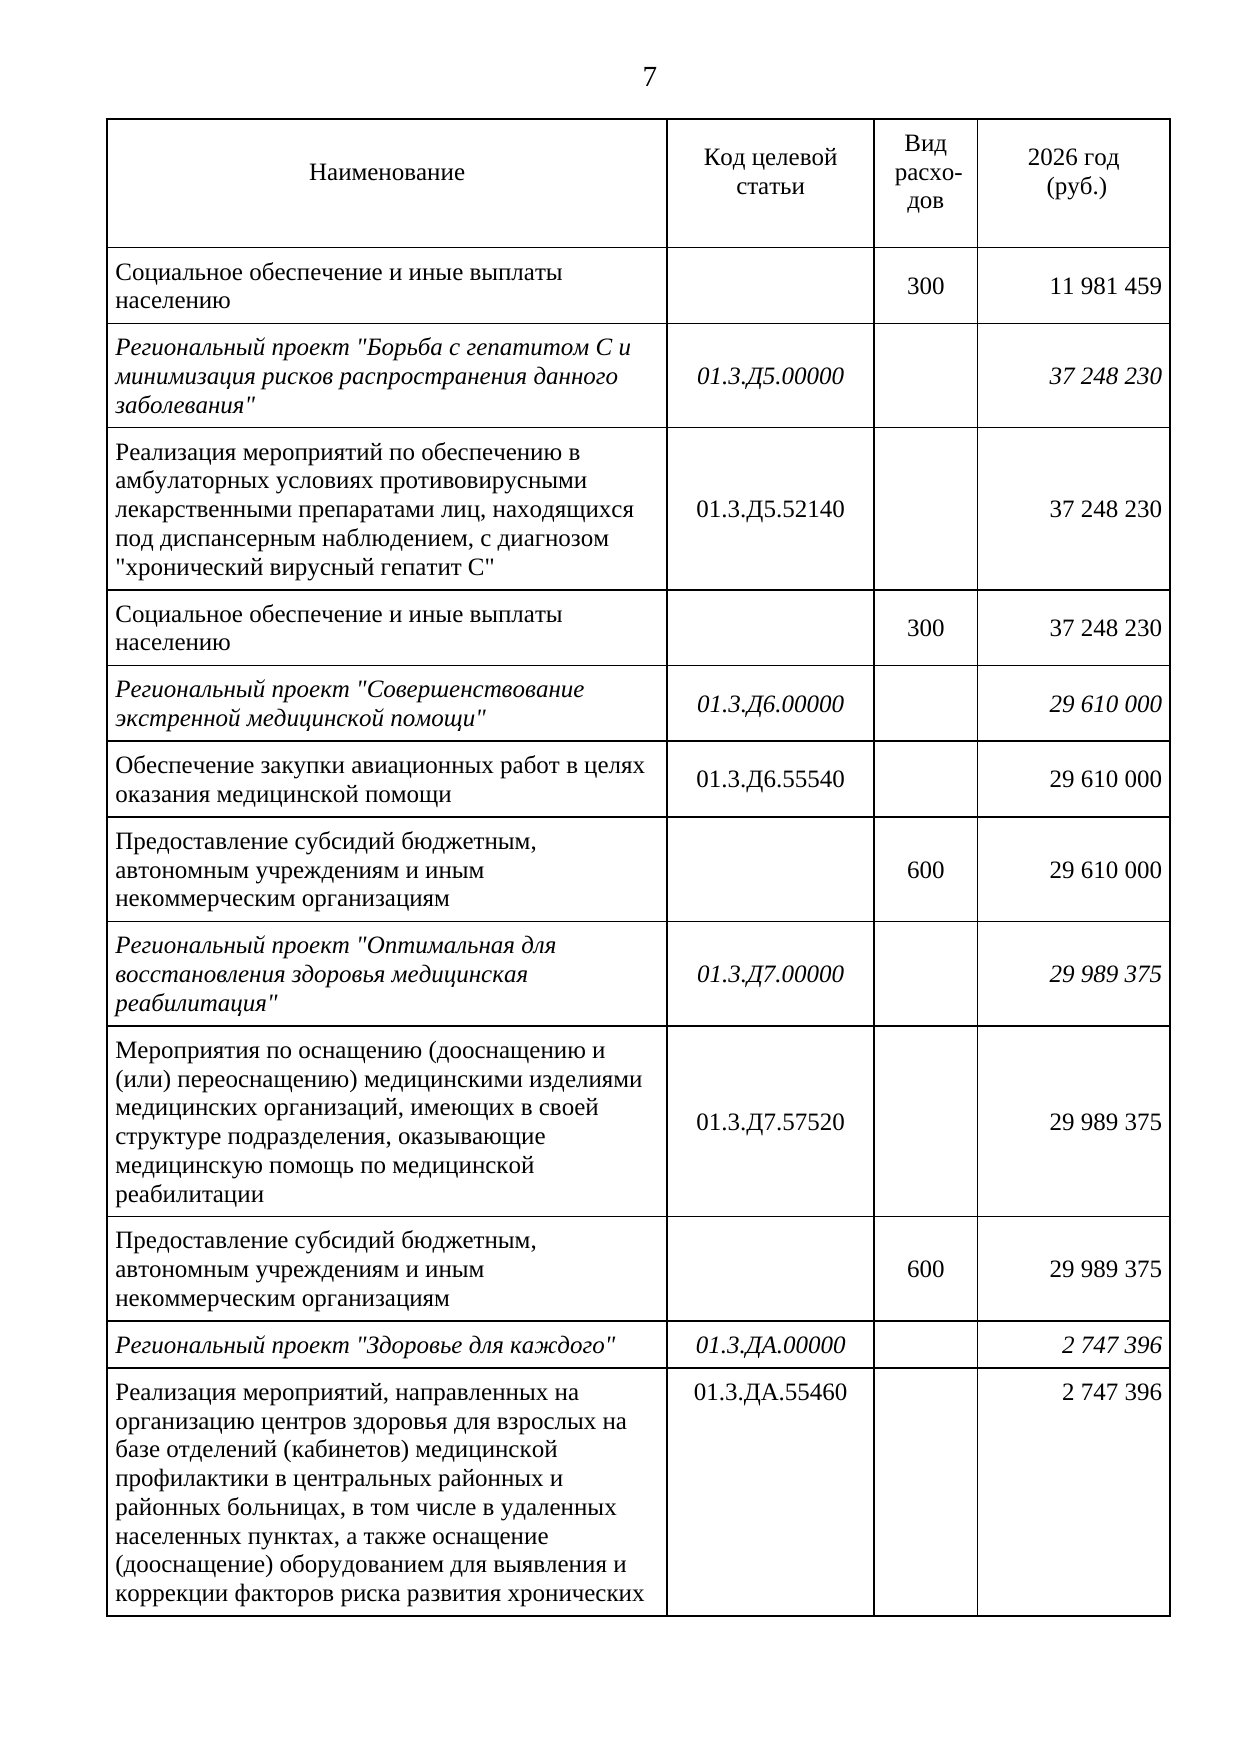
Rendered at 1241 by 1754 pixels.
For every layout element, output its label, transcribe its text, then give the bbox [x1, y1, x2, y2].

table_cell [108, 248, 666, 322]
table_cell 300 [875, 248, 977, 322]
table_cell 29 610 000 [978, 742, 1169, 816]
table_cell Реализация мероприятий по обеспечению в амбулаторных условиях противовирусными лекарственными препаратами лиц, находящихся под диспансерным наблюдением, с диагнозом "хронический вирусный гепатит С" [108, 428, 666, 589]
table_cell [875, 742, 977, 816]
table_cell 37 248 230 [978, 324, 1169, 427]
table_cell 01.3.Д6.00000 [668, 666, 873, 740]
table_cell Региональный проект "Здоровье для каждого" [108, 1322, 666, 1367]
table_cell 01.3.ДА.00000 [668, 1322, 873, 1367]
table_cell 600 [875, 818, 977, 921]
table_cell [875, 1027, 977, 1216]
table_cell 01.3.ДА.55460 [668, 1369, 873, 1615]
table_cell 11 981 459 [978, 248, 1169, 322]
table_cell [668, 818, 873, 921]
table_cell 01.3.Д7.00000 [668, 922, 873, 1025]
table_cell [108, 1369, 666, 1615]
table_cell [668, 591, 873, 664]
table_cell Предоставление субсидий бюджетным, автономным учреждениям и иным некоммерческим организациям [108, 818, 666, 921]
table_cell 37 248 230 [978, 428, 1169, 589]
table_cell 37 248 230 [978, 591, 1169, 664]
table_cell 2 747 396 [978, 1322, 1169, 1367]
table_cell Региональный проект "Борьба с гепатитом С и минимизация рисков распространения данного заболевания" [108, 324, 666, 427]
table_cell [875, 1322, 977, 1367]
table_header Код целевой статьи [668, 120, 873, 247]
table_cell [668, 248, 873, 322]
table_header 2026 год (руб.) [978, 120, 1169, 247]
table_cell [875, 428, 977, 589]
table_cell 29 989 375 [978, 1217, 1169, 1320]
table_cell Обеспечение закупки авиационных работ в целях оказания медицинской помощи [108, 742, 666, 816]
table_cell 01.3.Д6.55540 [668, 742, 873, 816]
table_cell Социальное обеспечение и иные выплаты населению [108, 591, 666, 664]
table_cell Мероприятия по оснащению (дооснащению и (или) переоснащению) медицинскими изделиями медицинских организаций, имеющих в своей структуре подразделения, оказывающие медицинскую помощь по медицинской реабилитации [108, 1027, 666, 1216]
table_cell [875, 922, 977, 1025]
table_cell 300 [875, 591, 977, 664]
table_cell 29 989 375 [978, 922, 1169, 1025]
table_cell 01.3.Д5.52140 [668, 428, 873, 589]
table_cell [875, 324, 977, 427]
table_cell 29 610 000 [978, 666, 1169, 740]
table_cell Региональный проект "Совершенствование экстренной медицинской помощи" [108, 666, 666, 740]
table_cell [668, 1217, 873, 1320]
table_cell 29 610 000 [978, 818, 1169, 921]
table_cell 29 989 375 [978, 1027, 1169, 1216]
table_header Вид расхо- дов [875, 120, 977, 247]
table_cell 01.3.Д7.57520 [668, 1027, 873, 1216]
table_cell Предоставление субсидий бюджетным, автономным учреждениям и иным некоммерческим организациям [108, 1217, 666, 1320]
table_header Наименование [108, 120, 666, 247]
table_cell [875, 1369, 977, 1615]
table_cell 600 [875, 1217, 977, 1320]
table_cell [875, 666, 977, 740]
table_cell 2 747 396 [978, 1369, 1169, 1615]
table_cell 01.3.Д5.00000 [668, 324, 873, 427]
table_cell Региональный проект "Оптимальная для восстановления здоровья медицинская реабилитация" [108, 922, 666, 1025]
